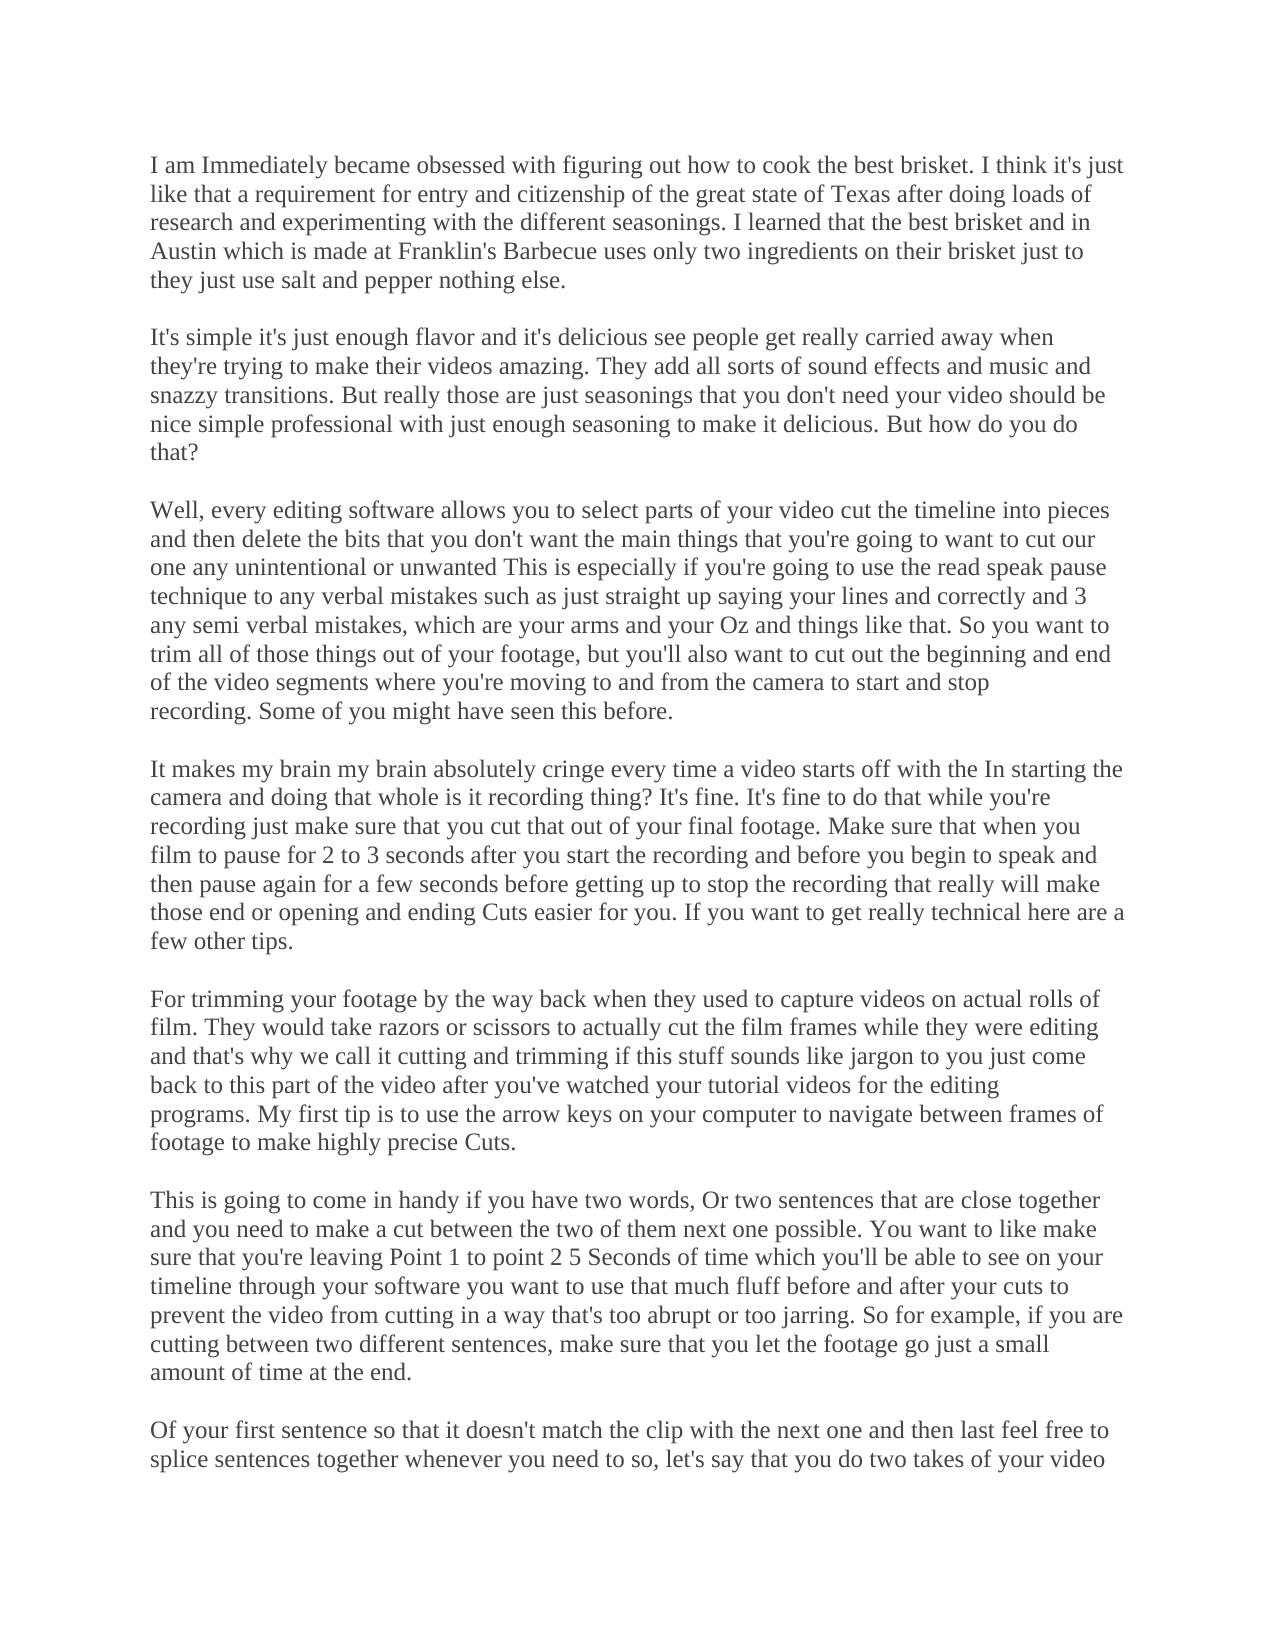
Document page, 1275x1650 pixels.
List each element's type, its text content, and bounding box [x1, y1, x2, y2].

text It makes my brain my brain absolutely cringe every time a video starts off with the In starting the camera and doing that whole is it recording thing? It's fine. It's fine to do that while you're recording just make sure that you cut that out of your final footage. Make sure that when you film to pause for 2 to 3 seconds after you start the recording and before you begin to speak and then pause again for a few seconds before getting up to stop the recording that really will make those end or opening and ending Cuts easier for you. If you want to get really technical here are a few other tips. [150, 754, 1125, 955]
text For trimming your footage by the way back when they used to capture videos on actual rolls of film. They would take razors or scissors to actually cut the film frames while they were editing and that's why we call it cutting and trimming if this stuff sounds like jargon to you just come back to this part of the video after you've watched your tutorial videos for the editing programs. My first tip is to use the arrow keys on your computer to navigate between frames of footage to make highly precise Cuts. [150, 984, 1125, 1156]
text This is going to come in handy if you have two words, Or two sentences that are close together and you need to make a cut between the two of them next one possible. You want to like make sure that you're leaving Point 1 to point 2 5 Seconds of time which you'll be able to see on your timeline through your software you want to use that much fluff before and after your cuts to prevent the video from cutting in a way that's too abrupt or too jarring. So for example, if you are cutting between two different sentences, make sure that you let the footage go just a small amount of time at the end. [150, 1185, 1125, 1386]
text I am Immediately became obsessed with figuring out how to cook the best brisket. I think it's just like that a requirement for entry and citizenship of the great state of Texas after doing loads of research and experimenting with the different seasonings. I learned that the best brisket and in Austin which is made at Franklin's Barbecue uses only two ingredients on their brisket just to they just use salt and pepper nothing else. [150, 150, 1125, 294]
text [150, 1415, 1125, 1472]
text It's simple it's just enough flavor and it's delicious see people get really carried away when they're trying to make their videos amazing. They add all sorts of sound effects and music and snazzy transitions. But really those are just seasonings that you don't need your video should be nice simple professional with just enough seasoning to make it delicious. But how do you do that? [150, 322, 1125, 466]
text Well, every editing software allows you to select parts of your video cut the timeline into pieces and then delete the bits that you don't want the main things that you're going to want to cut our one any unintentional or unwanted This is especially if you're going to use the read speak pause technique to any verbal mistakes such as just straight up saying your lines and correctly and 3 any semi verbal mistakes, which are your arms and your Oz and things like that. So you want to trim all of those things out of your footage, but you'll also want to cut out the beginning and end of the video segments where you're moving to and from the camera to start and stop recording. Some of you might have seen this before. [150, 495, 1125, 725]
